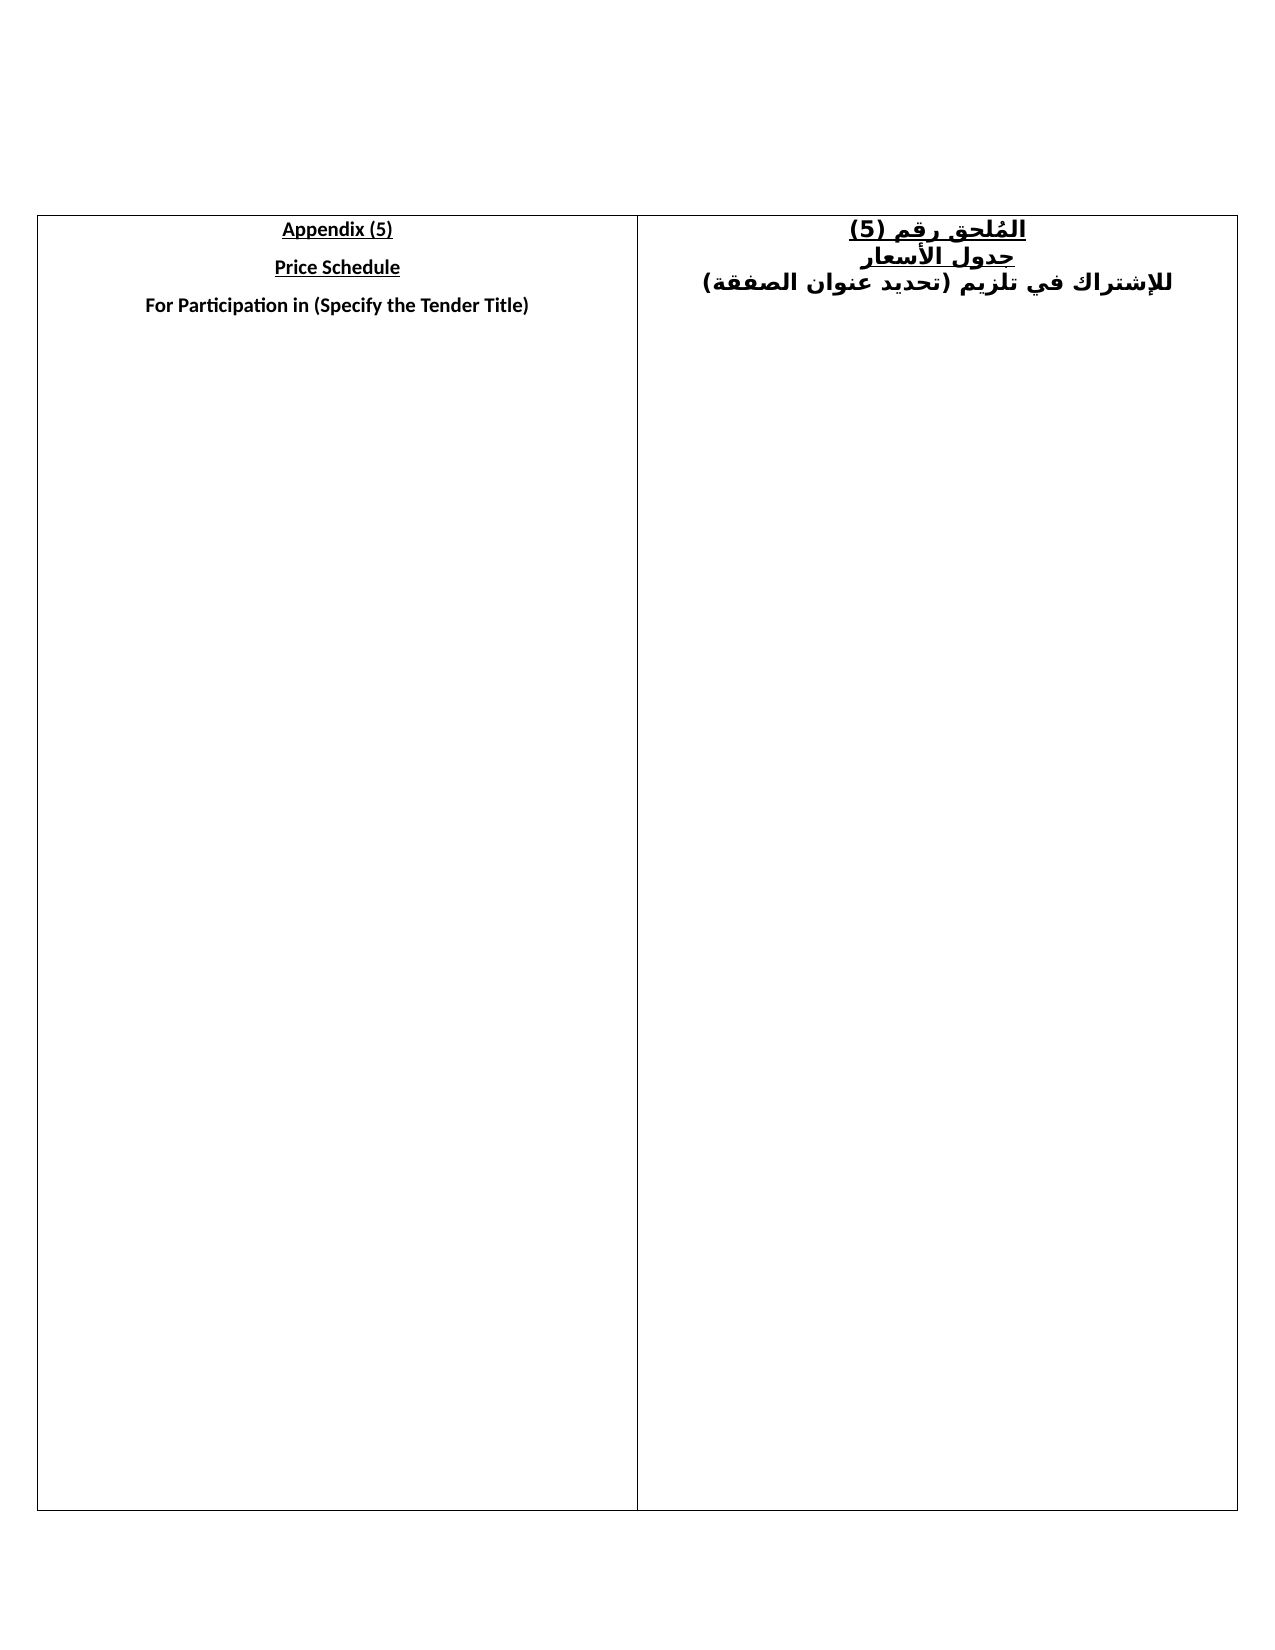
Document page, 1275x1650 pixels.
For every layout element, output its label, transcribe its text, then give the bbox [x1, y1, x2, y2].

table_cell المُلحق رقم (5) جدول الأسعار للإشتراك في تلزيم (تحديد عنوان الصفقة) [638, 216, 1237, 1510]
table_cell Appendix (5) Price Schedule For Participation in (Specify the Tender Title) [38, 216, 637, 1510]
